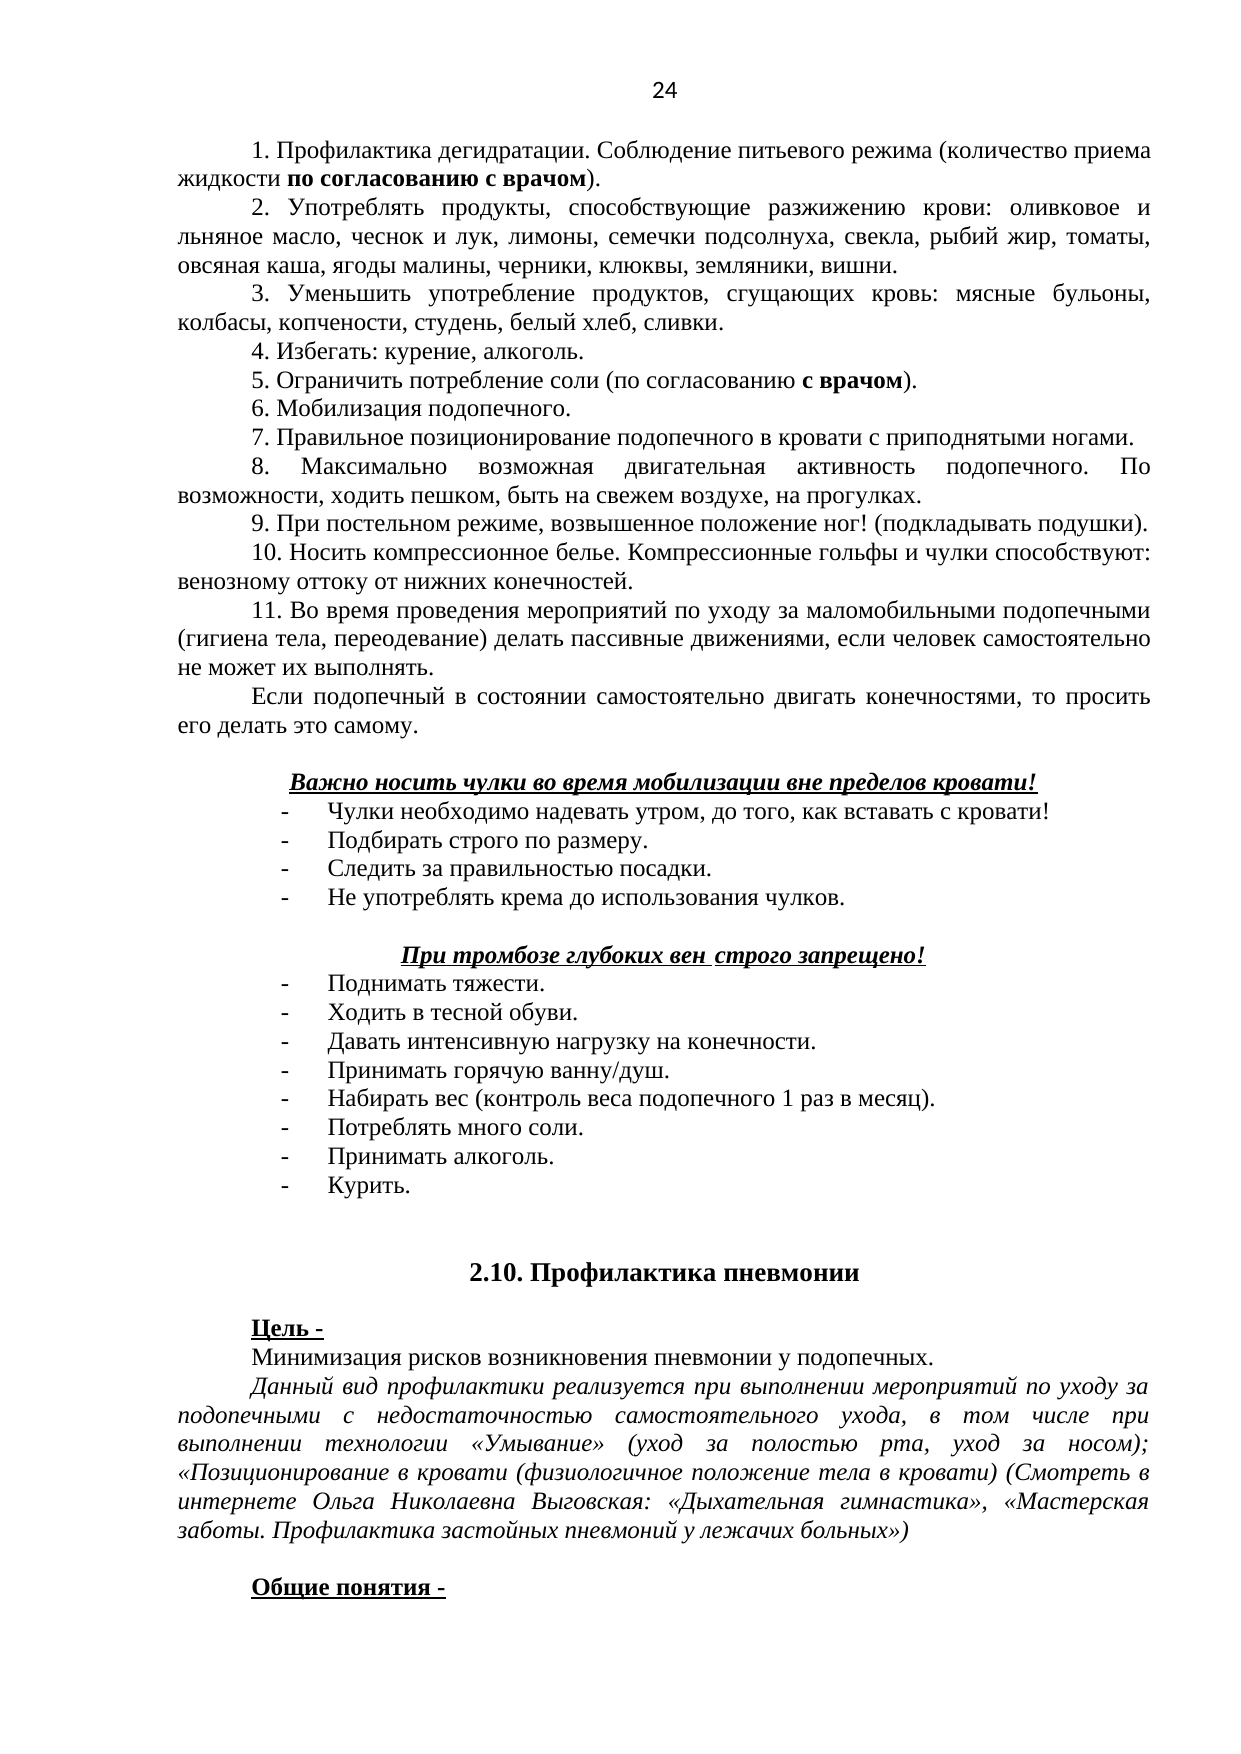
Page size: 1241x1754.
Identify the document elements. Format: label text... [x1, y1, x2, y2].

text Общие понятия - [177, 1572, 1152, 1601]
list Не употреблять крема до использования чулков. [251, 882, 1152, 911]
list Подбирать строго по размеру. [251, 825, 1152, 853]
text 5. Ограничить потребление соли (по согласованию с врачом). [177, 365, 1152, 393]
text Важно носить чулки во время мобилизации вне пределов кровати! [177, 767, 1152, 796]
list Набирать вес (контроль веса подопечного 1 раз в месяц). [251, 1083, 1152, 1112]
list Ходить в тесной обуви. [251, 997, 1152, 1026]
list Чулки необходимо надевать утром, до того, как вставать с кровати! [251, 796, 1152, 825]
text 2. Употреблять продукты, способствующие разжижению крови: оливковое и льняное масло, чеснок и лук, лимоны, семечки подсолнуха, свекла, рыбий жир, томаты, овсяная каша, ягоды малины, черники, клюквы, земляники, вишни. [177, 192, 1152, 278]
list Следить за правильностью посадки. [251, 853, 1152, 882]
text 4. Избегать: курение, алкоголь. [177, 336, 1152, 365]
list Давать интенсивную нагрузку на конечности. [251, 1026, 1152, 1055]
text 7. Правильное позиционирование подопечного в кровати с приподнятыми ногами. [177, 422, 1152, 451]
list Поднимать тяжести. [251, 968, 1152, 997]
list Потреблять много соли. [251, 1112, 1152, 1141]
text Если подопечный в состоянии самостоятельно двигать конечностями, то просить его делать это самому. [177, 681, 1152, 738]
text 11. Во время проведения мероприятий по уходу за маломобильными подопечными (гигиена тела, переодевание) делать пассивные движениями, если человек самостоятельно не может их выполнять. [177, 595, 1152, 681]
text 10. Носить компрессионное белье. Компрессионные гольфы и чулки способствуют: венозному оттоку от нижних конечностей. [177, 537, 1152, 595]
text Минимизация рисков возникновения пневмонии у подопечных. [177, 1342, 1152, 1371]
text 9. При постельном режиме, возвышенное положение ног! (подкладывать подушки). [177, 508, 1152, 537]
list Принимать горячую ванну/душ. [251, 1055, 1152, 1083]
text 2.10. Профилактика пневмонии [177, 1256, 1152, 1287]
text 1. Профилактика дегидратации. Соблюдение питьевого режима (количество приема жидкости по согласованию с врачом). [177, 135, 1152, 192]
text 6. Мобилизация подопечного. [177, 393, 1152, 422]
list Принимать алкоголь. [251, 1141, 1152, 1170]
text Цель - [177, 1313, 1152, 1342]
text 3. Уменьшить употребление продуктов, сгущающих кровь: мясные бульоны, колбасы, копчености, студень, белый хлеб, сливки. [177, 278, 1152, 336]
text 8. Максимально возможная двигательная активность подопечного. По возможности, ходить пешком, быть на свежем воздухе, на прогулках. [177, 451, 1152, 508]
text Данный вид профилактики реализуется при выполнении мероприятий по уходу за подопечными с недостаточностью самостоятельного ухода, в том числе при выполнении технологии «Умывание» (уход за полостью рта, уход за носом); «Позиционирование в кровати (физиологичное положение тела в кровати) (Смотреть в интернете Ольга Николаевна Выговская: «Дыхательная гимнастика», «Мастерская заботы. Профилактика застойных пневмоний у лежачих больных») [177, 1371, 1152, 1543]
text При тромбозе глубоких вен строго запрещено! [177, 940, 1152, 968]
list Курить. [251, 1170, 1152, 1198]
